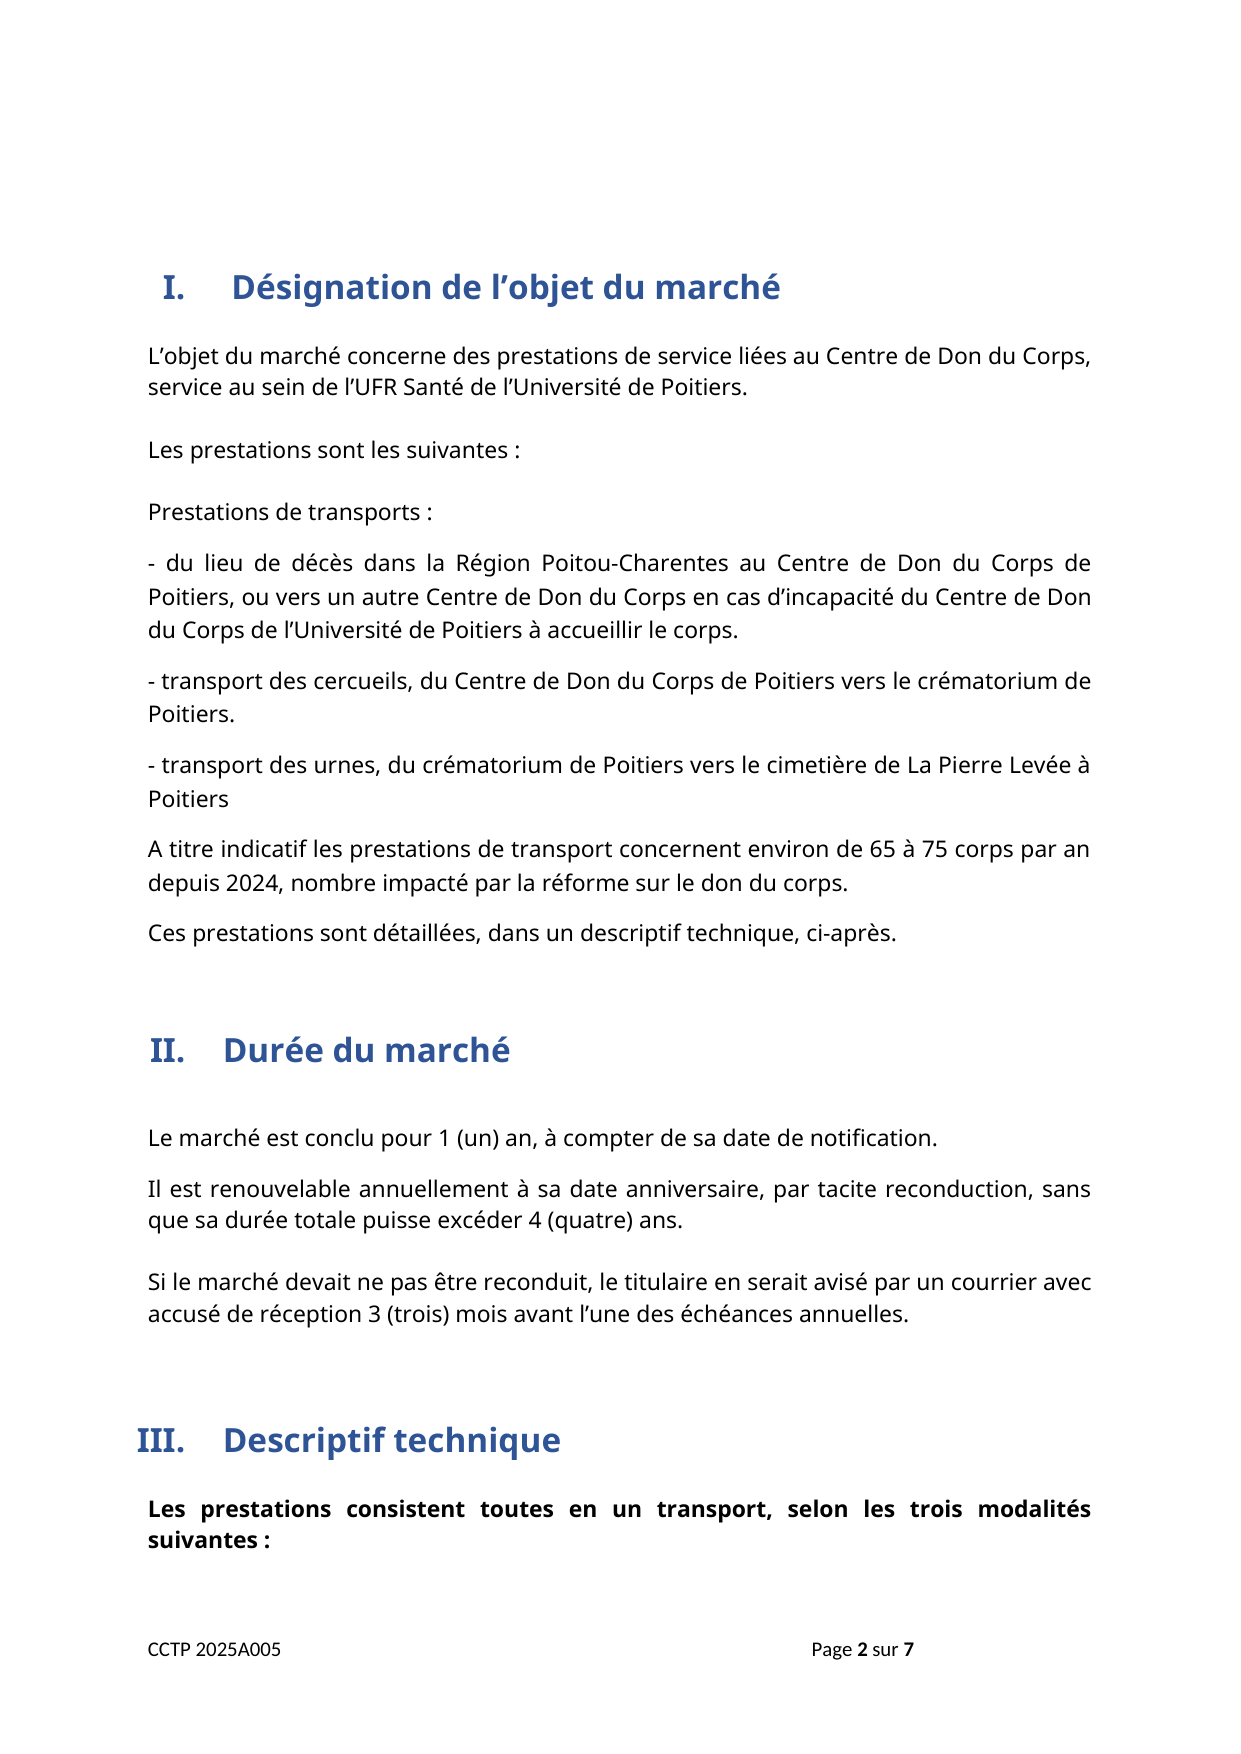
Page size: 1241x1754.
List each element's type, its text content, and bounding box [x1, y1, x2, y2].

text Le marché est conclu pour 1 (un) an, à compter de sa date de notification. [148, 1122, 1093, 1153]
subtitle Désignation de l’objet du marché [185, 263, 1093, 309]
text L’objet du marché concerne des prestations de service liées au Centre de Don du Corps, service au sein de l’UFR Santé de l’Université de Poitiers. [148, 340, 1093, 403]
text Les prestations consistent toutes en un transport, selon les trois modalités suivantes : [148, 1493, 1093, 1556]
text Ces prestations sont détaillées, dans un descriptif technique, ci-après. [148, 917, 1093, 948]
subtitle Durée du marché [185, 1026, 1093, 1072]
subtitle Descriptif technique [185, 1416, 1093, 1462]
text Prestations de transports : [148, 496, 1093, 528]
text Les prestations sont les suivantes : [148, 434, 1093, 465]
text - transport des cercueils, du Centre de Don du Corps de Poitiers vers le crématorium de Poitiers. [148, 665, 1093, 730]
text Si le marché devait ne pas être reconduit, le titulaire en serait avisé par un courrier avec accusé de réception 3 (trois) mois avant l’une des échéances annuelles. [148, 1266, 1093, 1329]
text - du lieu de décès dans la Région Poitou-Charentes au Centre de Don du Corps de Poitiers, ou vers un autre Centre de Don du Corps en cas d’incapacité du Centre de Don du Corps de l’Université de Poitiers à accueillir le corps. [148, 547, 1093, 646]
text Il est renouvelable annuellement à sa date anniversaire, par tacite reconduction, sans que sa durée totale puisse excéder 4 (quatre) ans. [148, 1173, 1093, 1235]
text - transport des urnes, du crématorium de Poitiers vers le cimetière de La Pierre Levée à Poitiers [148, 749, 1093, 814]
text A titre indicatif les prestations de transport concernent environ de 65 à 75 corps par an depuis 2024, nombre impacté par la réforme sur le don du corps. [148, 833, 1093, 898]
